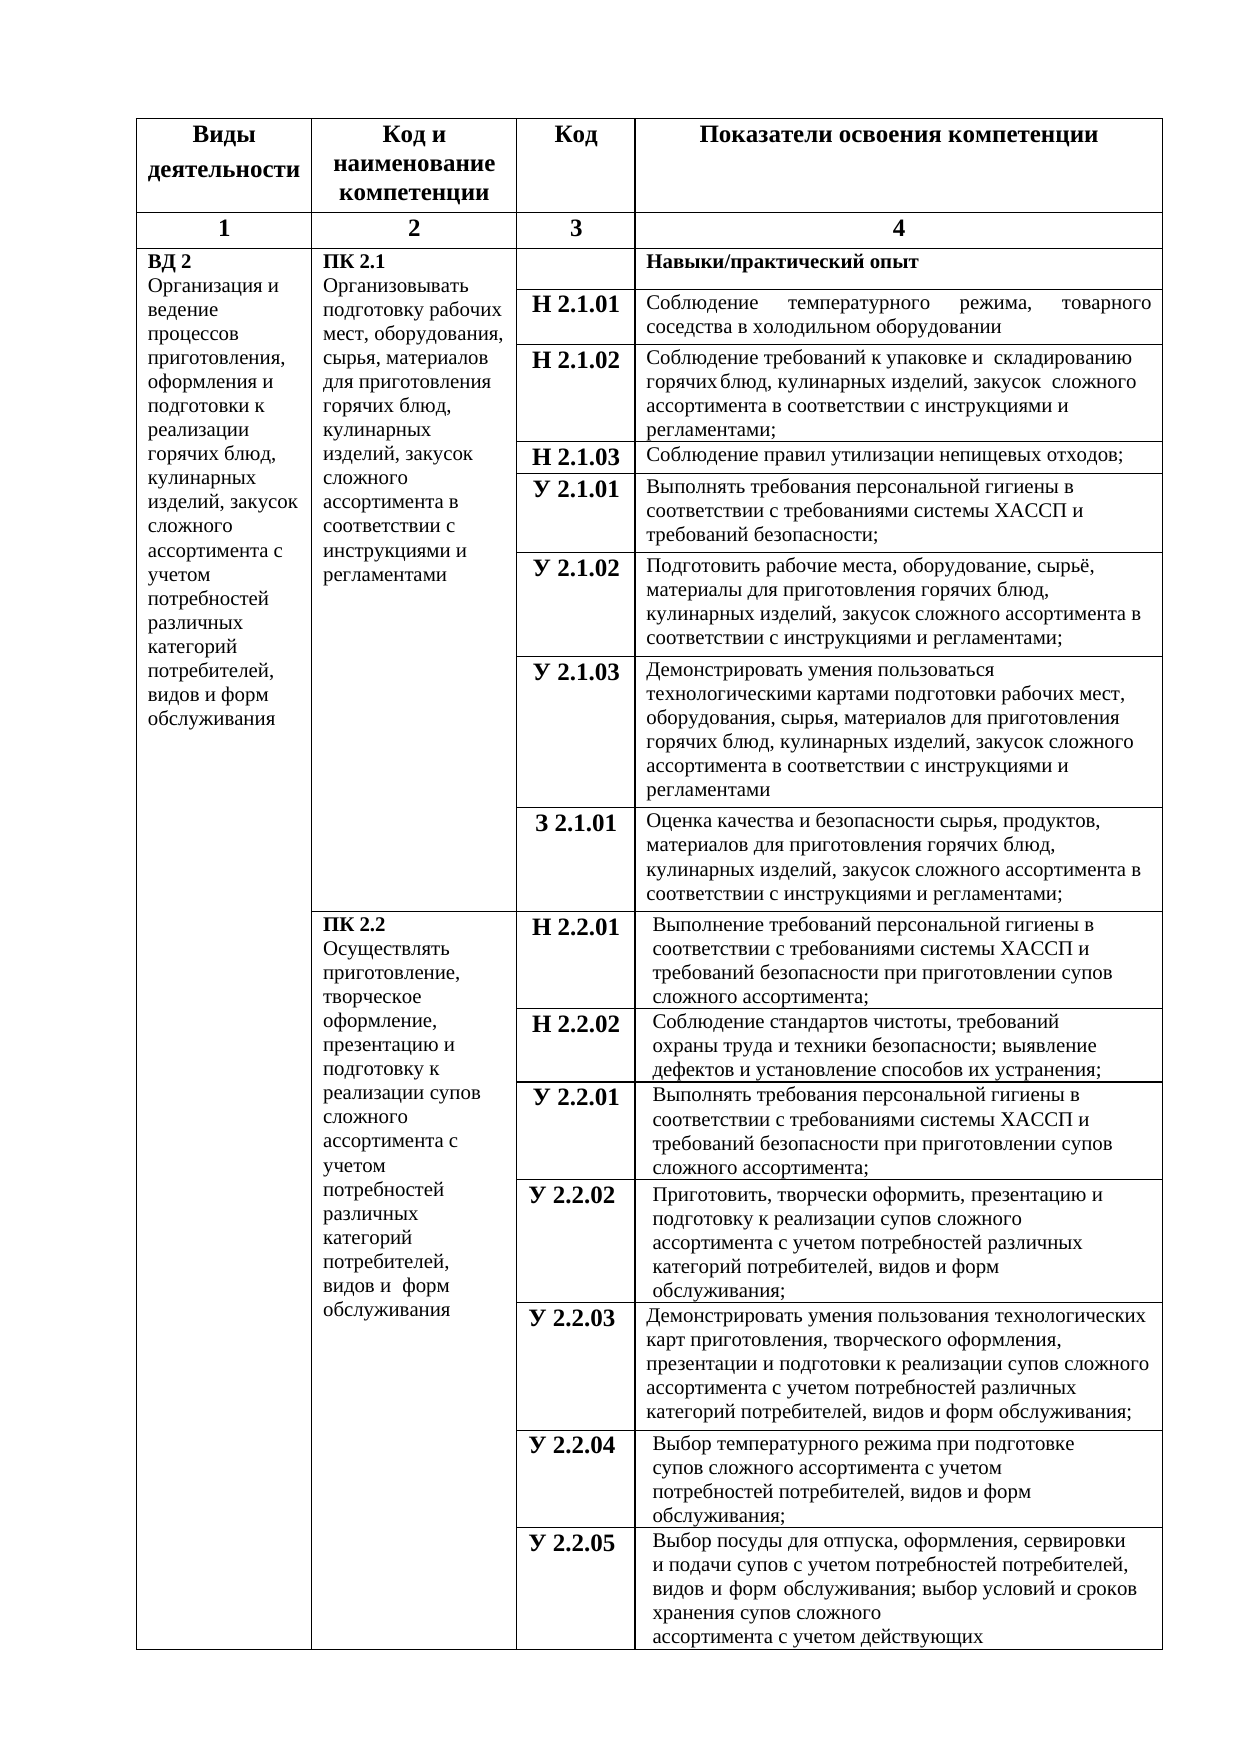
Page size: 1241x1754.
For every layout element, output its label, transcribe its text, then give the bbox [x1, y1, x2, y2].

table_header Код [517, 119, 634, 212]
table_cell Навыки/практический опыт [636, 249, 1162, 288]
table_cell Соблюдение требований к упаковке и складированию горячих блюд, кулинарных изделий, закусок сложного ассортимента в соответствии с инструкциями и регламентами; [636, 345, 1162, 441]
table_cell Н 2.2.02 [517, 1009, 634, 1081]
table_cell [636, 1528, 1162, 1648]
table_cell Н 2.1.03 [517, 442, 634, 473]
table_cell У 2.1.02 [517, 553, 634, 656]
table_cell 2 [312, 213, 516, 248]
table_header Виды деятельности [137, 119, 311, 212]
table_cell Н 2.1.01 [517, 290, 634, 344]
table_cell У 2.2.02 [517, 1180, 634, 1302]
table_cell З 2.1.01 [517, 808, 634, 911]
table_cell 1 [137, 213, 311, 248]
table_cell Соблюдение стандартов чистоты, требований охраны труда и техники безопасности; выявление дефектов и установление способов их устранения; [636, 1009, 1162, 1081]
table_cell Приготовить, творчески оформить, презентацию и подготовку к реализации супов сложного ассортимента с учетом потребностей различных категорий потребителей, видов и форм обслуживания; [636, 1180, 1162, 1302]
table_cell ПК 2.1 Организовывать подготовку рабочих мест, оборудования, сырья, материалов для приготовления горячих блюд, кулинарных изделий, закусок сложного ассортимента в соответствии с инструкциями и регламентами [312, 249, 516, 911]
table_cell Оценка качества и безопасности сырья, продуктов, материалов для приготовления горячих блюд, кулинарных изделий, закусок сложного ассортимента в соответствии с инструкциями и регламентами; [636, 808, 1162, 911]
table_cell Выполнение требований персональной гигиены в соответствии с требованиями системы ХАССП и требований безопасности при приготовлении супов сложного ассортимента; [636, 912, 1162, 1008]
table_cell Выбор температурного режима при подготовке супов сложного ассортимента с учетом потребностей потребителей, видов и форм обслуживания; [636, 1431, 1162, 1527]
table_cell У 2.1.03 [517, 657, 634, 807]
table_cell 4 [636, 213, 1162, 248]
table_cell Выполнять требования персональной гигиены в соответствии с требованиями системы ХАССП и требований безопасности при приготовлении супов сложного ассортимента; [636, 1083, 1162, 1179]
table_cell Демонстрировать умения пользоваться технологическими картами подготовки рабочих мест, оборудования, сырья, материалов для приготовления горячих блюд, кулинарных изделий, закусок сложного ассортимента в соответствии с инструкциями и регламентами [636, 657, 1162, 807]
table_cell Н 2.1.02 [517, 345, 634, 441]
table_cell У 2.2.05 [517, 1528, 634, 1648]
table_cell 3 [517, 213, 634, 248]
table_cell У 2.1.01 [517, 474, 634, 552]
table_header Показатели освоения компетенции [636, 119, 1162, 212]
table_cell У 2.2.01 [517, 1083, 634, 1179]
table_cell ВД 2 Организация и ведение процессов приготовления, оформления и подготовки к реализации горячих блюд, кулинарных изделий, закусок сложного ассортимента с учетом потребностей различных категорий потребителей, видов и форм обслуживания [137, 249, 311, 1648]
table_header Код и наименование компетенции [312, 119, 516, 212]
table_cell Соблюдение правил утилизации непищевых отходов; [636, 442, 1162, 473]
table_cell Н 2.2.01 [517, 912, 634, 1008]
table_cell Выполнять требования персональной гигиены в соответствии с требованиями системы ХАССП и требований безопасности; [636, 474, 1162, 552]
table_cell Демонстрировать умения пользования технологических карт приготовления, творческого оформления, презентации и подготовки к реализации супов сложного ассортимента с учетом потребностей различных категорий потребителей, видов и форм обслуживания; [636, 1303, 1162, 1429]
table_cell У 2.2.04 [517, 1431, 634, 1527]
table_cell У 2.2.03 [517, 1303, 634, 1429]
table_cell [517, 249, 634, 288]
table_cell Соблюдение температурного режима, товарного соседства в холодильном оборудовании [636, 290, 1162, 344]
table_cell Подготовить рабочие места, оборудование, сырьё, материалы для приготовления горячих блюд, кулинарных изделий, закусок сложного ассортимента в соответствии с инструкциями и регламентами; [636, 553, 1162, 656]
table_cell ПК 2.2 Осуществлять приготовление, творческое оформление, презентацию и подготовку к реализации супов сложного ассортимента с учетом потребностей различных категорий потребителей, видов и форм обслуживания [312, 912, 516, 1648]
